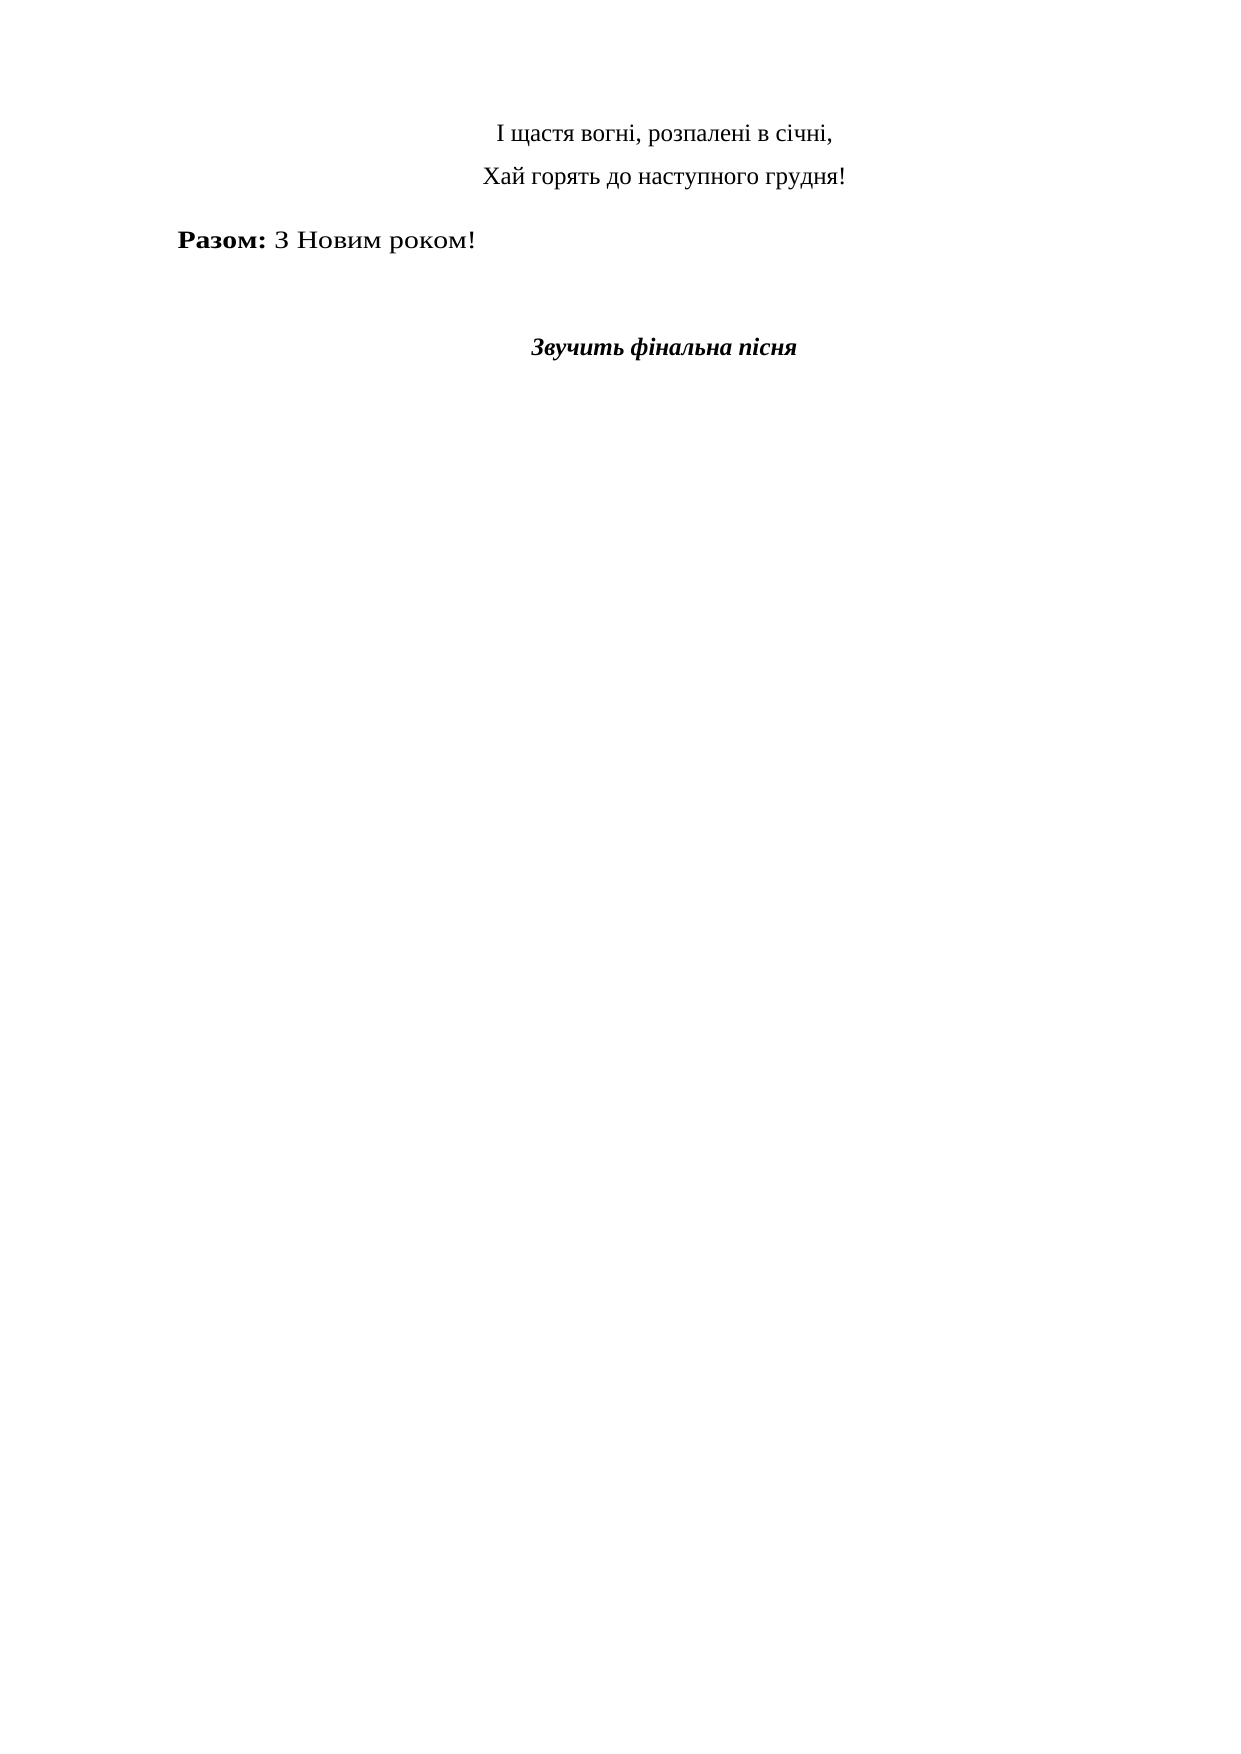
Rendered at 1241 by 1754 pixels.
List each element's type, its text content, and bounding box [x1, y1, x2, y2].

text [177, 118, 1152, 190]
text Разом: З Новим роком! [177, 225, 950, 254]
text Звучить фінальна пісня [177, 332, 1152, 361]
